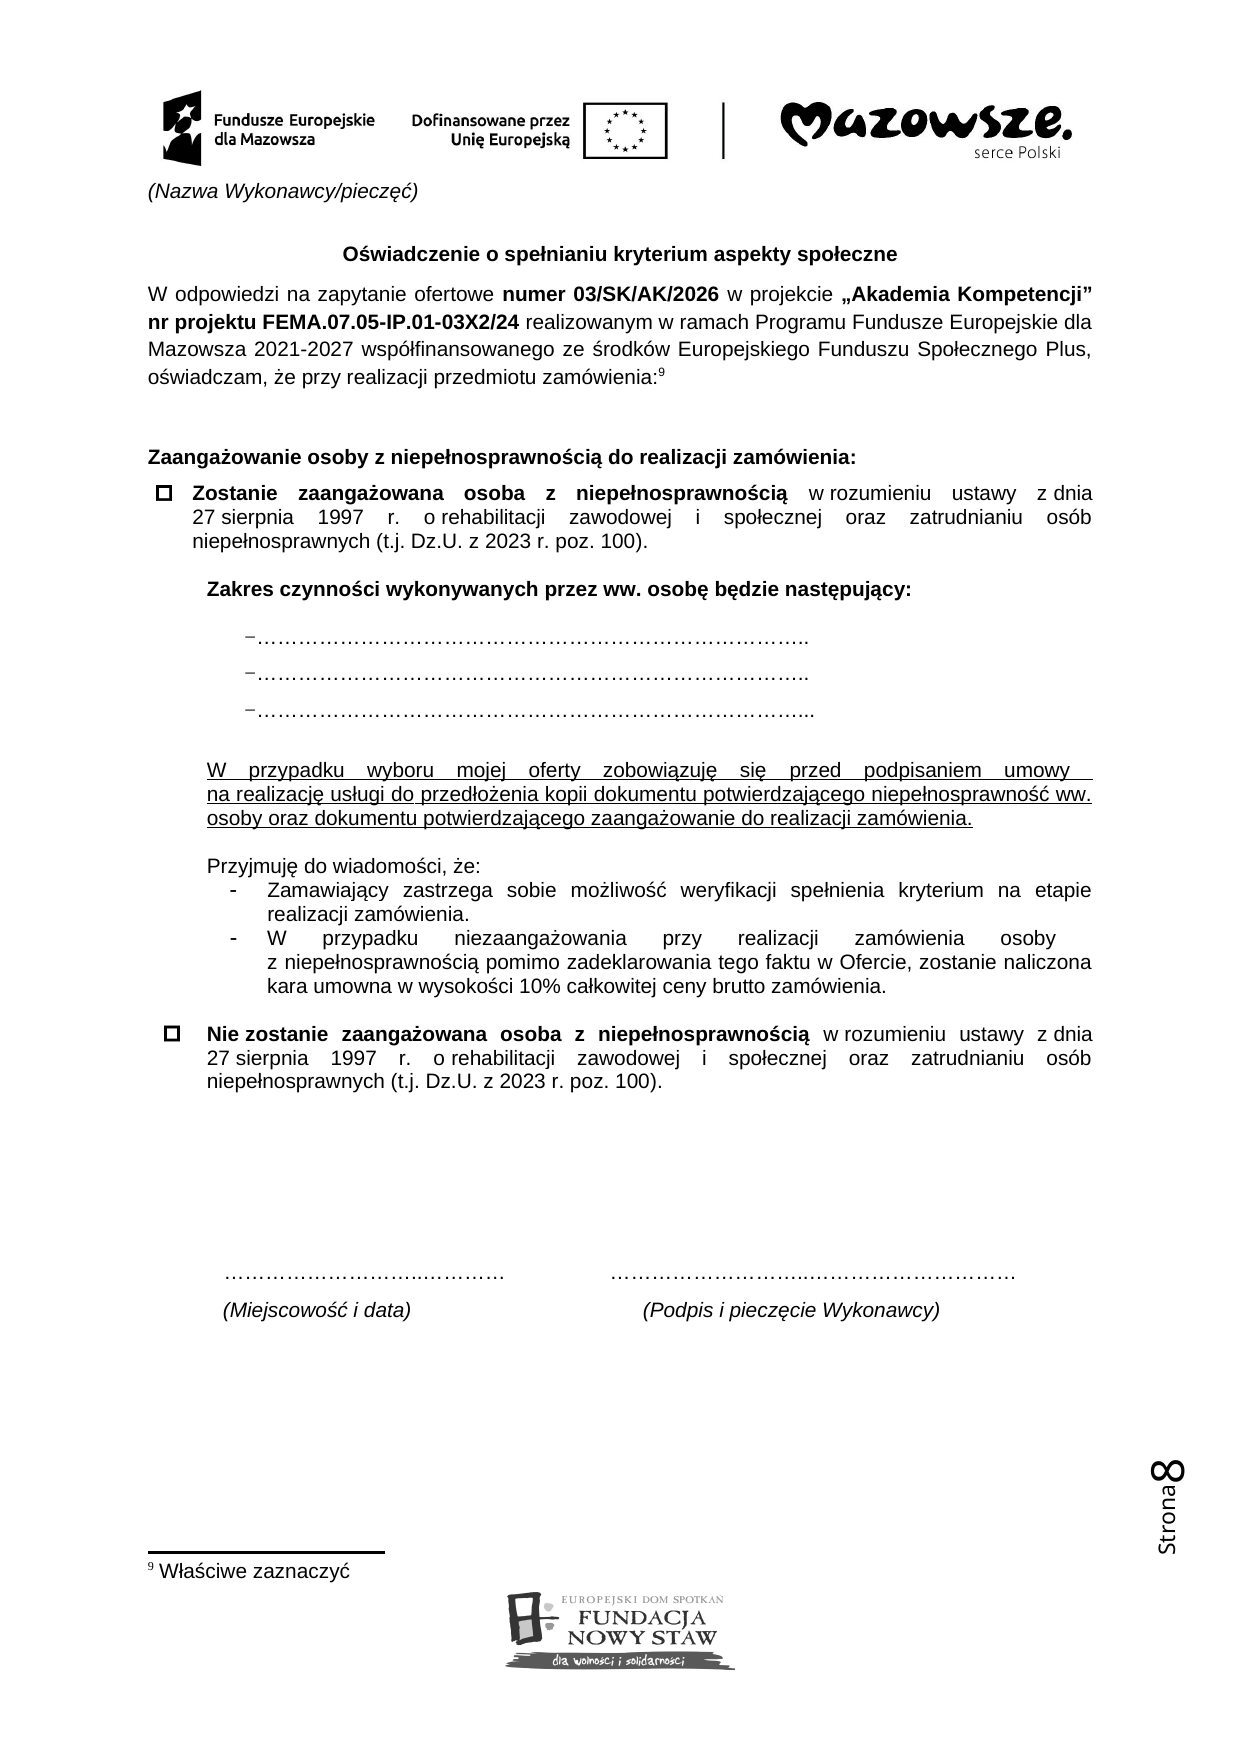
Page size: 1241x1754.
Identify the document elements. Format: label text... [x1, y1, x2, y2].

list Zostanie zaangażowana osoba z niepełnosprawnością w rozumieniu ustawy z dnia 27 sierpnia 1997 r. o rehabilitacji zawodowej i społecznej oraz zatrudnianiu osób niepełnosprawnych (t.j. Dz.U. z 2023 r. poz. 100). [154, 481, 1093, 553]
list …………………………………………………………………….. [244, 625, 1093, 649]
list Zamawiający zastrzega sobie możliwość weryfikacji spełnienia kryterium na etapie realizacji zamówienia. [229, 877, 1093, 925]
picture [147, 73, 1093, 179]
text Zaangażowanie osoby z niepełnosprawnością do realizacji zamówienia: [148, 444, 1093, 468]
text (Miejscowość i data) (Podpis i pieczęcie Wykonawcy) [148, 1298, 1093, 1322]
list W przypadku niezaangażowania przy realizacji zamówienia osoby z niepełnosprawnością pomimo zadeklarowania tego faktu w Ofercie, zostanie naliczona kara umowna w wysokości 10% całkowitej ceny brutto zamówienia. [230, 925, 1093, 997]
text Zakres czynności wykonywanych przez ww. osobę będzie następujący: [207, 577, 1093, 601]
text (Nazwa Wykonawcy/pieczęć) [148, 179, 1093, 203]
text Przyjmuję do wiadomości, że: [207, 853, 1093, 877]
list ……………………………………………………………………... [244, 697, 1093, 722]
text W przypadku wyboru mojej oferty zobowiązuję się przed podpisaniem umowy na realizację usługi do przedłożenia kopii dokumentu potwierdzającego niepełnosprawność ww. osoby oraz dokumentu potwierdzającego zaangażowanie do realizacji zamówienia. [314, 804, 1093, 829]
list …………………………………………………………………….. [244, 661, 1093, 685]
list Nie zostanie zaangażowana osoba z niepełnosprawnością w rozumieniu ustawy z dnia 27 sierpnia 1997 r. o rehabilitacji zawodowej i społecznej oraz zatrudnianiu osób niepełnosprawnych (t.j. Dz.U. z 2023 r. poz. 100). [162, 1021, 1093, 1093]
text Oświadczenie o spełnianiu kryterium aspekty społeczne [148, 242, 1093, 266]
text ………………………..………… ………………………..………………………… [148, 1260, 1093, 1284]
text W odpowiedzi na zapytanie ofertowe numer 03/SK/AK/2026 w projekcie „Akademia Kompetencji” nr projektu FEMA.07.05-IP.01-03X2/24 realizowanym w ramach Programu Fundusze Europejskie dla Mazowsza 2021-2027 współfinansowanego ze środków Europejskiego Funduszu Społecznego Plus, oświadczam, że przy realizacji przedmiotu zamówienia: [148, 282, 1093, 388]
